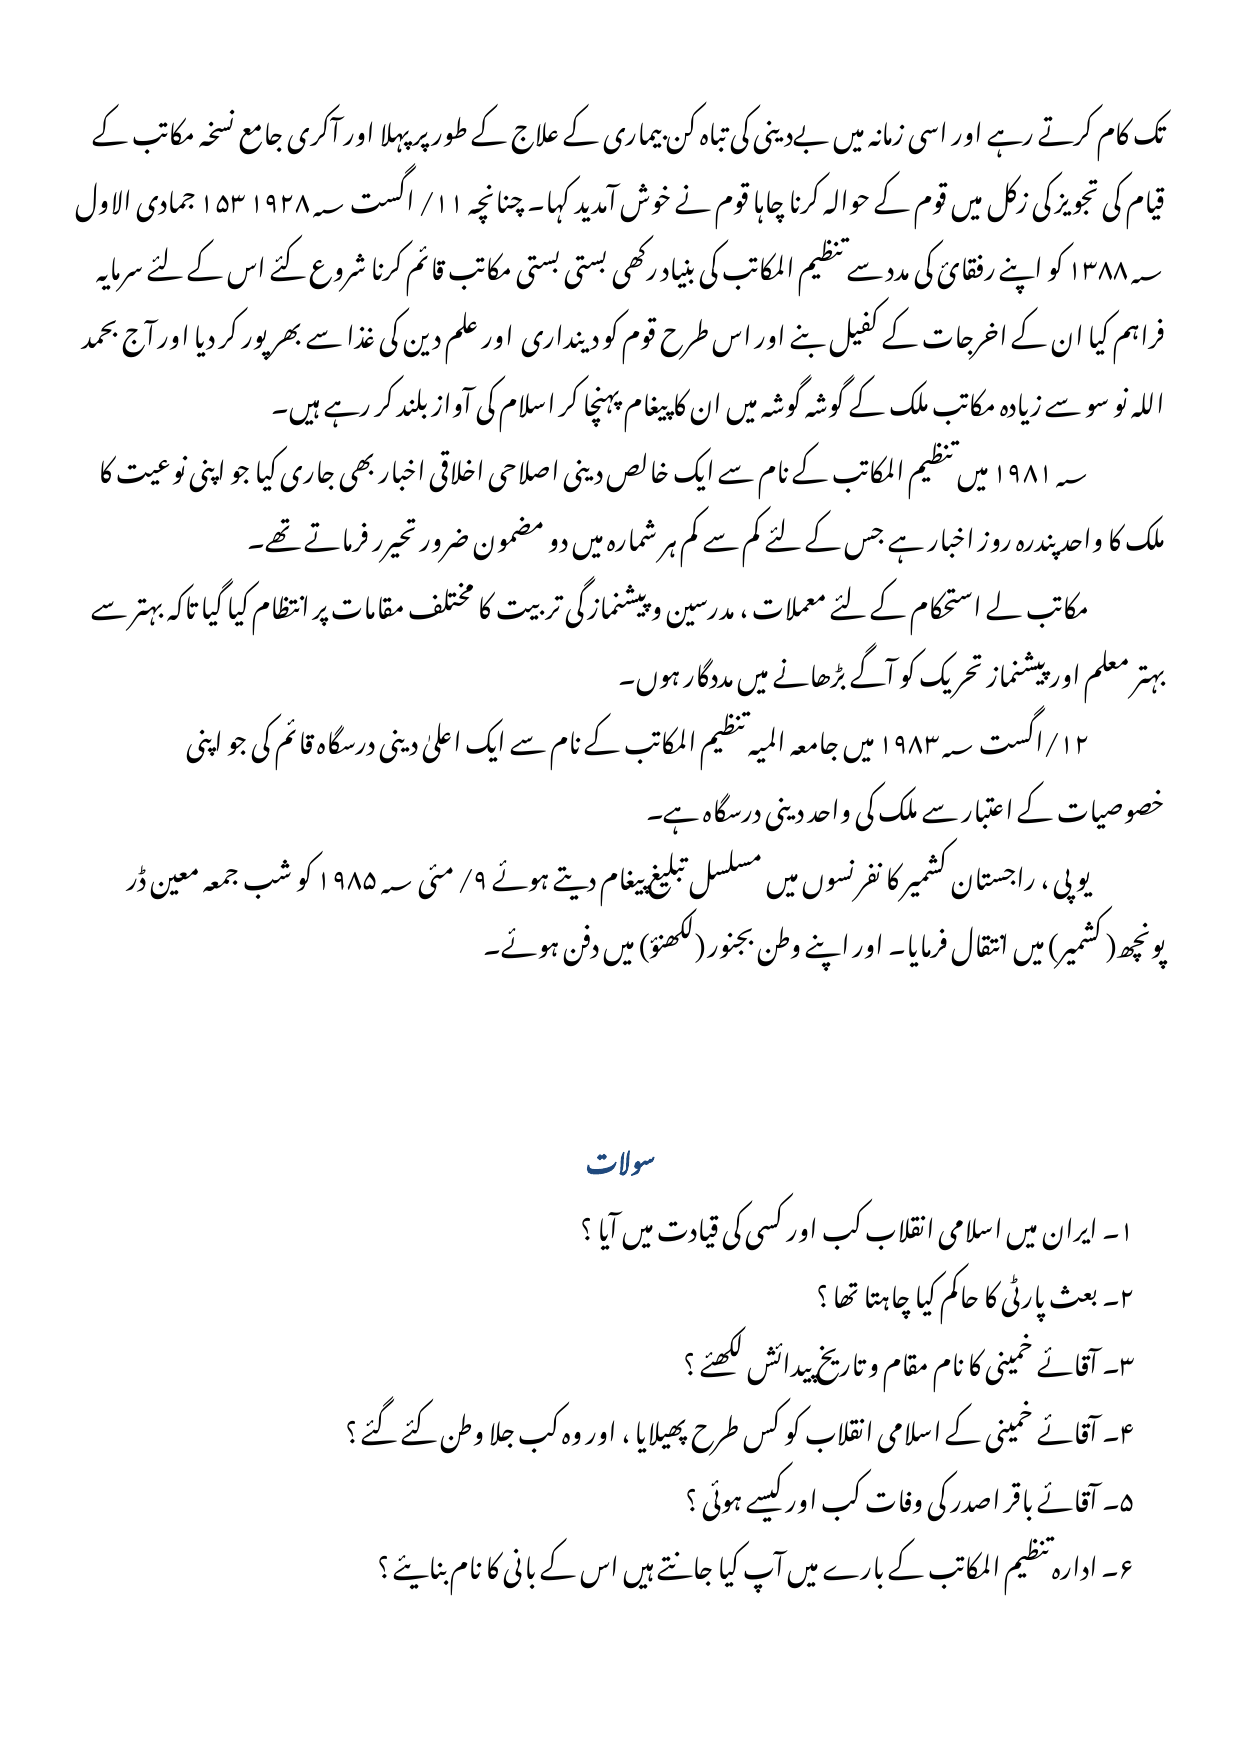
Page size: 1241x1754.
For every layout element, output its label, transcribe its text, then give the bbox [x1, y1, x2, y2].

text مکاتب لے استحکام کے لئے معملات ، مدرسین و پیشنماز گی تربیت کا مختلف مقامات پر انتظام کیا گیا تاکہ بہتر سے بہتر معلم اور پیشنماز تحریک کو آگے بڑھانے میں مددگار ہوں۔ [75, 568, 1165, 703]
subtitle سولات [75, 1122, 1165, 1189]
text ۶۔ ادارہ تنظیم المکاتب کے بارے میں آپ کیا جانتے ہیں اس کے بانی کا نام بنایئے ؟ [75, 1528, 1165, 1596]
text ۵۔ آقائے باقر اصدر کی وفات کب اور کیسے ہوئی ؟ [75, 1460, 1165, 1528]
text یو پی ، راجستان کشمیر کا نفرنسوں میں مسلسل تبلیغ پیغام دیتے ہوئے ۹/ مئی ۱۹۸۵؁ کو شب جمعہ معین ڈر پونچھ( کشمیر) میں انتقال فرمایا۔ اور اپنے وطن بجنور (لکھنؤ) میں دفن ہوئے۔ [75, 838, 1165, 974]
text ۲۔ بعث پارٹی کا حاکم کیا چاہتا تھا ؟ [75, 1257, 1165, 1325]
text ۱۲/اگست ۱۹۸۳؁ میں جامعہ المیہ تنظیم المکاتب کے نام سے ایک اعلیٰ دینی درسگاہ قائم کی جو اپنی خصوصیات کے اعتبار سے ملک کی واحد دینی درسگاہ ہے۔ [75, 703, 1165, 838]
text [75, 94, 1165, 432]
text ۳۔ آقائے خمینی کا نام مقام و تاریخ پیدائش لکھئے ؟ [75, 1325, 1165, 1393]
text ۴۔ آقائے خمینی کے اسلامی انقلاب کو کس طرح پھیلایا ، اور وہ کب جلا وطن کئے گئے ؟ [75, 1393, 1165, 1460]
text ۱۔ ایران میں اسلامی انقلاب کب اور کسی کی قیادت میں آیا ؟ [75, 1189, 1165, 1257]
text ۱۹۸۱؁ میں تنظیم المکاتب کے نام سے ایک خالص دینی اصلاحی اخلاقی اخبار بھی جاری کیا جو اپنی نوعیت کا ملک کا واحد پندرہ روز اخبار ہے جس کے لئے کم سے کم ہر شمارہ میں دو مضمون ضرور تحیرر فرماتے تھے۔ [75, 432, 1165, 568]
